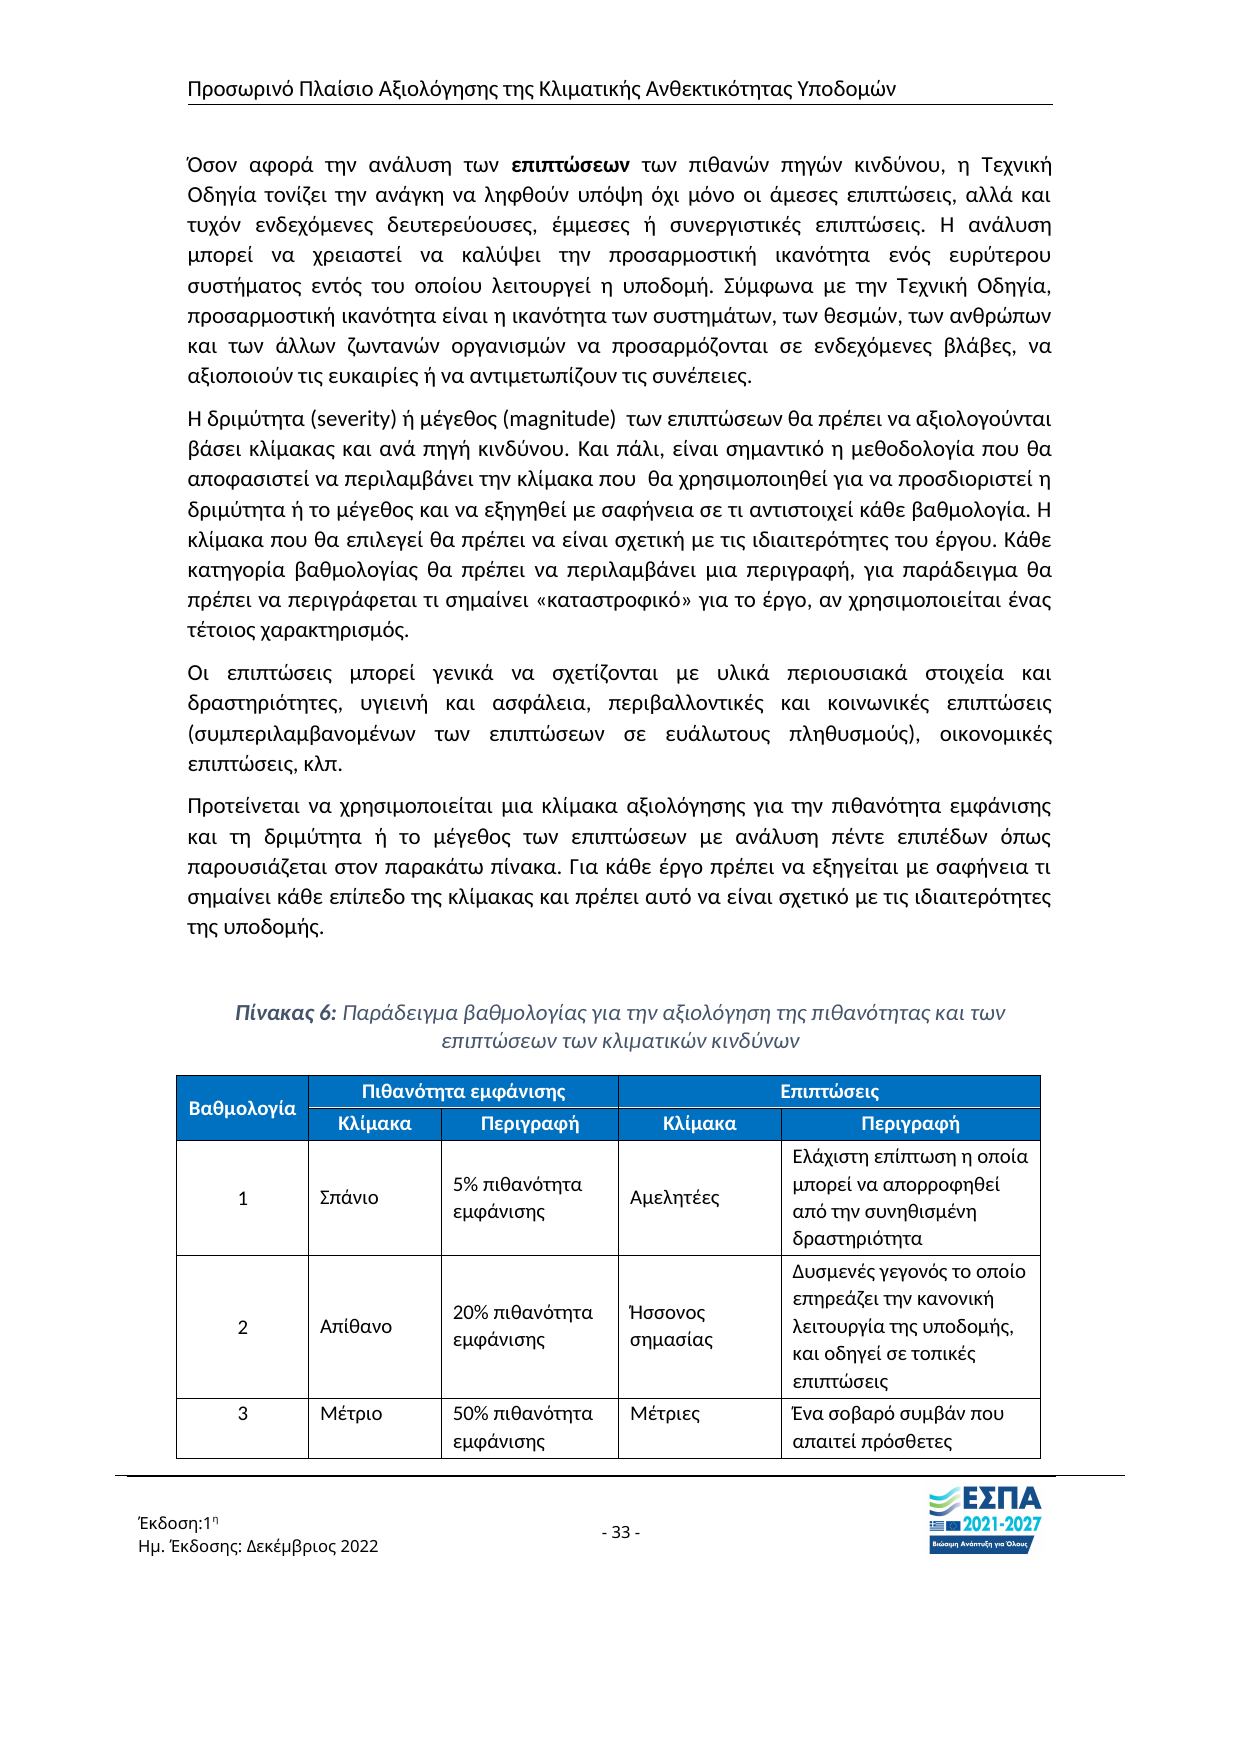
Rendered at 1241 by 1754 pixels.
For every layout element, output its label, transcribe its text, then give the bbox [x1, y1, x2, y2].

table_header Πιθανότητα εμφάνισης [309, 1076, 618, 1107]
table_cell 50% πιθανότητα εμφάνισης [442, 1399, 618, 1457]
table_cell Κλίμακα [309, 1109, 441, 1140]
text Προτείνεται να χρησιμοποιείται μια κλίμακα αξιολόγησης για την πιθανότητα εμφάνισης και τη δριμύτητα ή το μέγεθος των επιπτώσεων με ανάλυση πέντε επιπέδων όπως παρουσιάζεται στον παρακάτω πίνακα. Για κάθε έργο πρέπει να εξηγείται με σαφήνεια τι σημαίνει κάθε επίπεδο της κλίμακας και πρέπει αυτό να είναι σχετικό με τις ιδιαιτερότητες της υποδομής. [187, 792, 1053, 941]
text Πίνακας 6: Παράδειγμα βαθμολογίας για την αξιολόγηση της πιθανότητας και των επιπτώσεων των κλιματικών κινδύνων [187, 998, 1053, 1054]
table_cell Απίθανο [309, 1256, 441, 1397]
table_cell Ήσσονος σημασίας [619, 1256, 781, 1397]
table_cell 5% πιθανότητα εμφάνισης [442, 1141, 618, 1255]
table_header Επιπτώσεις [619, 1076, 1040, 1107]
text Οι επιπτώσεις μπορεί γενικά να σχετίζονται με υλικά περιουσιακά στοιχεία και δραστηριότητες, υγιεινή και ασφάλεια, περιβαλλοντικές και κοινωνικές επιπτώσεις (συμπεριλαμβανομένων των επιπτώσεων σε ευάλωτους πληθυσμούς), οικονομικές επιπτώσεις, κλπ. [187, 658, 1053, 777]
table_cell 3 [177, 1399, 308, 1457]
table_cell 20% πιθανότητα εμφάνισης [442, 1256, 618, 1397]
table_cell 2 [177, 1256, 308, 1397]
table_cell Κλίμακα [619, 1109, 781, 1140]
table_cell Σπάνιο [309, 1141, 441, 1255]
table_cell Δυσμενές γεγονός το οποίο επηρεάζει την κανονική λειτουργία της υποδομής, και οδηγεί σε τοπικές επιπτώσεις [782, 1256, 1040, 1397]
table_cell Περιγραφή [782, 1109, 1040, 1140]
table_cell Ελάχιστη επίπτωση η οποία μπορεί να απορροφηθεί από την συνηθισμένη δραστηριότητα [782, 1141, 1040, 1255]
text Η δριμύτητα (severity) ή μέγεθος (magnitude) των επιπτώσεων θα πρέπει να αξιολογούνται βάσει κλίμακας και ανά πηγή κινδύνου. Και πάλι, είναι σημαντικό η μεθοδολογία που θα αποφασιστεί να περιλαμβάνει την κλίμακα που θα χρησιμοποιηθεί για να προσδιοριστεί η δριμύτητα ή το μέγεθος και να εξηγηθεί με σαφήνεια σε τι αντιστοιχεί κάθε βαθμολογία. Η κλίμακα που θα επιλεγεί θα πρέπει να είναι σχετική με τις ιδιαιτερότητες του έργου. Κάθε κατηγορία βαθμολογίας θα πρέπει να περιλαμβάνει μια περιγραφή, για παράδειγμα θα πρέπει να περιγράφεται τι σημαίνει «καταστροφικό» για το έργο, αν χρησιμοποιείται ένας τέτοιος χαρακτηρισμός. [187, 404, 1053, 644]
text Όσον αφορά την ανάλυση των επιπτώσεων των πιθανών πηγών κινδύνου, η Τεχνική Οδηγία τονίζει την ανάγκη να ληφθούν υπόψη όχι μόνο οι άμεσες επιπτώσεις, αλλά και τυχόν ενδεχόμενες δευτερεύουσες, έμμεσες ή συνεργιστικές επιπτώσεις. Η ανάλυση μπορεί να χρειαστεί να καλύψει την προσαρμοστική ικανότητα ενός ευρύτερου συστήματος εντός του οποίου λειτουργεί η υποδομή. Σύμφωνα με την Τεχνική Οδηγία, προσαρμοστική ικανότητα είναι η ικανότητα των συστημάτων, των θεσμών, των ανθρώπων και των άλλων ζωντανών οργανισμών να προσαρμόζονται σε ενδεχόμενες βλάβες, να αξιοποιούν τις ευκαιρίες ή να αντιμετωπίζουν τις συνέπειες. [187, 150, 1053, 389]
picture [923, 1482, 1045, 1558]
table_cell 1 [177, 1141, 308, 1255]
table_header Βαθμολογία [177, 1076, 308, 1140]
table_cell Μέτριο [309, 1399, 441, 1457]
table_cell Περιγραφή [442, 1109, 618, 1140]
table_cell Ένα σοβαρό συμβάν που απαιτεί πρόσθετες ενέργειες διαχείρισης και έχει σαν αποτέλεσμα μέτριες επιπτώσεις [782, 1399, 1040, 1457]
table_cell Μέτριες [619, 1399, 781, 1457]
table_cell Αμελητέες [619, 1141, 781, 1255]
